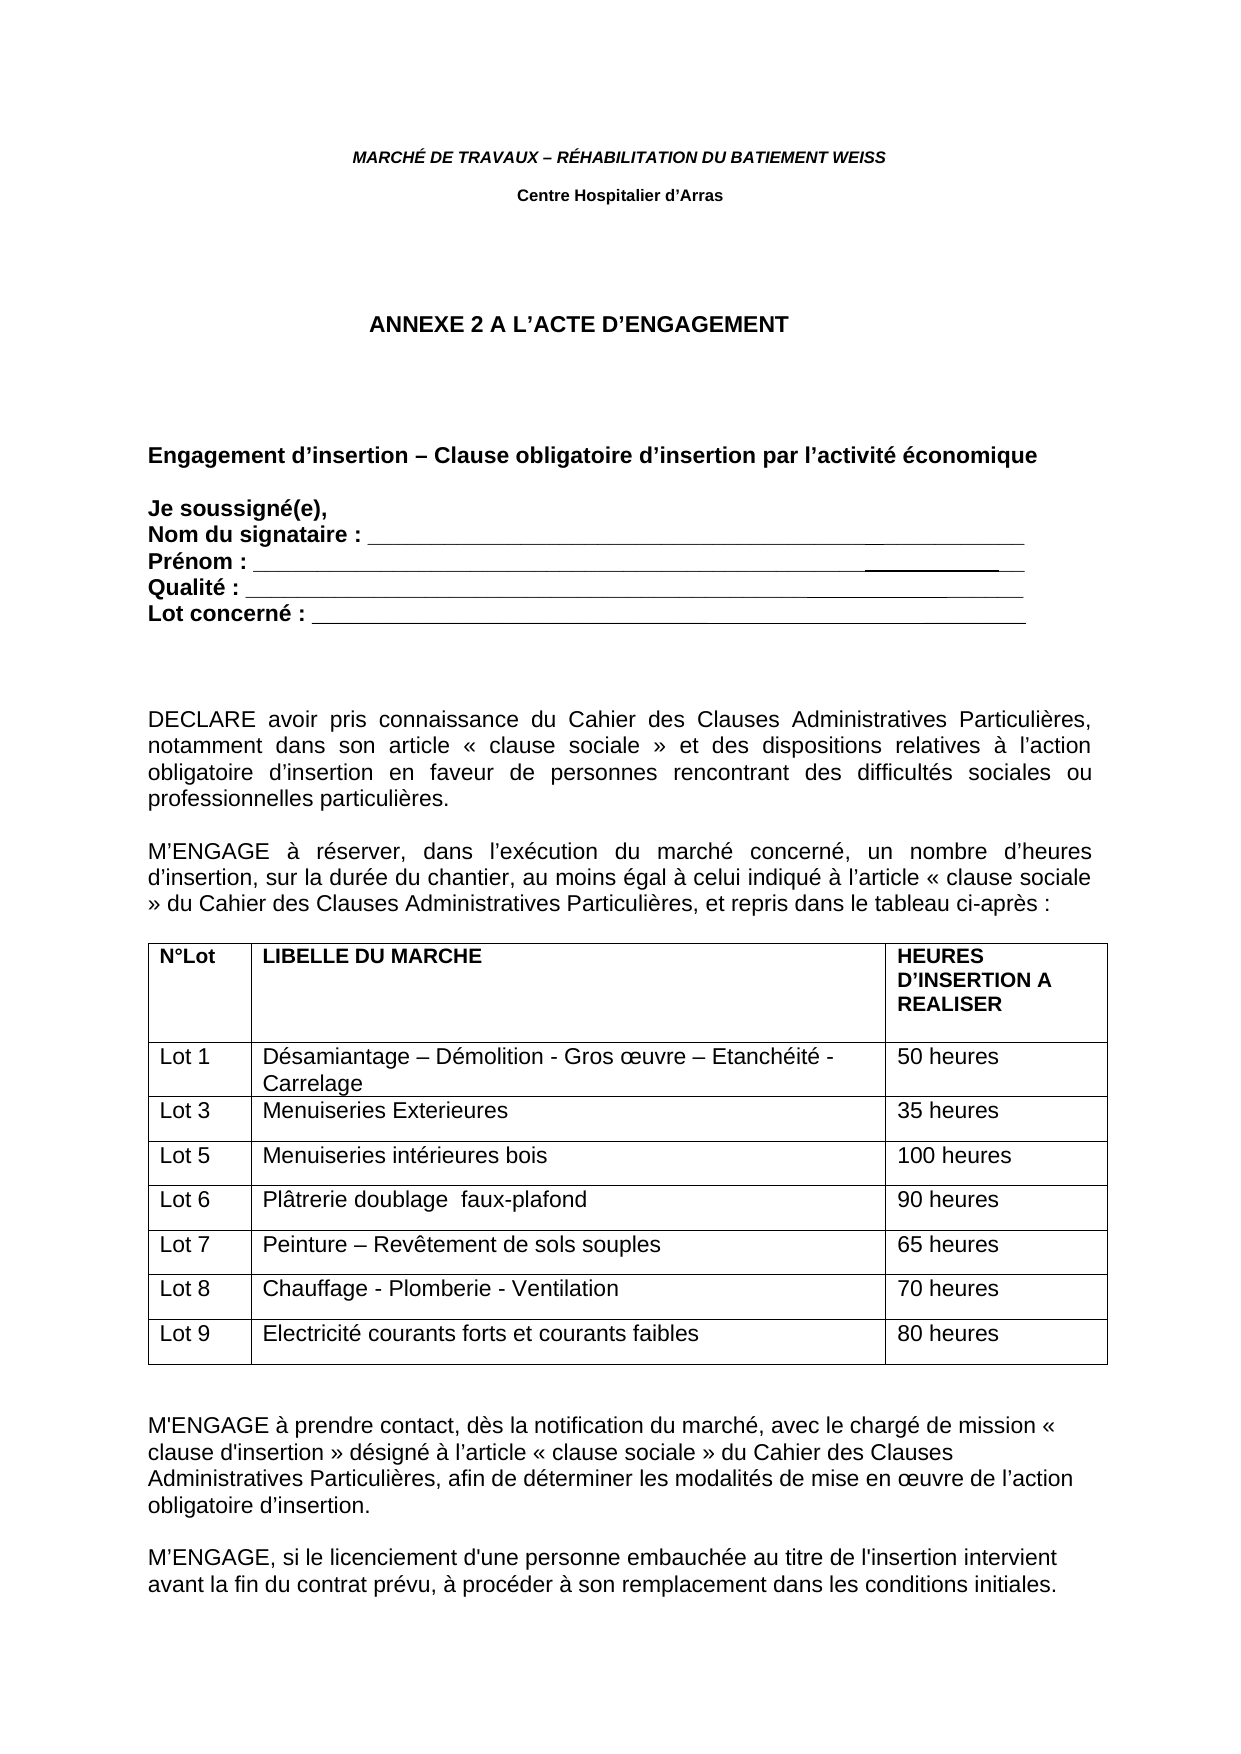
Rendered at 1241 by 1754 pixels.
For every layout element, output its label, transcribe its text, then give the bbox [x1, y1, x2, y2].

table_cell 90 heures [886, 1186, 1107, 1230]
table_cell Chauffage - Plomberie - Ventilation [252, 1275, 885, 1319]
table_cell Lot 3 [149, 1097, 251, 1141]
table_cell Electricité courants forts et courants faibles [252, 1320, 885, 1363]
text MARCHÉ DE TRAVAUX – RÉHABILITATION DU BATIEMENT WEISS [148, 148, 1093, 167]
table_cell Lot 8 [149, 1275, 251, 1319]
table_cell 70 heures [886, 1275, 1107, 1319]
table_cell Lot 7 [149, 1231, 251, 1274]
table_cell 100 heures [886, 1142, 1107, 1185]
table_cell 65 heures [886, 1231, 1107, 1274]
text M’ENGAGE à réserver, dans l’exécution du marché concerné, un nombre d’heures d’insertion, sur la durée du chantier, au moins égal à celui indiqué à l’article « clause sociale » du Cahier des Clauses Administratives Particulières, et repris dans le tableau ci-après : [148, 838, 1093, 917]
text DECLARE avoir pris connaissance du Cahier des Clauses Administratives Particulières, notamment dans son article « clause sociale » et des dispositions relatives à l’action obligatoire d’insertion en faveur de personnes rencontrant des difficultés sociales ou professionnelles particulières. [148, 706, 1093, 811]
table_header LIBELLE DU MARCHE [252, 944, 885, 1042]
table_cell Lot 9 [149, 1320, 251, 1363]
table_cell Lot 1 [149, 1043, 251, 1096]
table_cell Plâtrerie doublage faux-plafond [252, 1186, 885, 1230]
table_header HEURES D’INSERTION A REALISER [886, 944, 1107, 1042]
text Centre Hospitalier d’Arras [148, 186, 1093, 205]
table_cell 50 heures [886, 1043, 1107, 1096]
table_cell Menuiseries intérieures bois [252, 1142, 885, 1185]
text Prénom : ________________________________________________ __ [148, 548, 1093, 574]
table_cell 35 heures [886, 1097, 1107, 1141]
table_cell 80 heures [886, 1320, 1107, 1363]
table_cell Désamiantage – Démolition - Gros œuvre – Etanchéité - Carrelage [252, 1043, 885, 1096]
text Engagement d’insertion – Clause obligatoire d’insertion par l’activité économique [148, 442, 1093, 469]
table_header N°Lot [149, 944, 251, 1042]
text M’ENGAGE, si le licenciement d'une personne embauchée au titre de l'insertion intervient avant la fin du contrat prévu, à procéder à son remplacement dans les conditions initiales. [148, 1544, 1093, 1597]
text Je soussigné(e), [148, 495, 1093, 521]
table_cell Peinture – Revêtement de sols souples [252, 1231, 885, 1274]
text Qualité : ____________________________________________ ______ [148, 574, 1093, 600]
text Nom du signataire : _______________________________________ ___________ [148, 521, 1093, 548]
table_cell Lot 6 [149, 1186, 251, 1230]
table_cell Menuiseries Exterieures [252, 1097, 885, 1141]
text M'ENGAGE à prendre contact, dès la notification du marché, avec le chargé de mission « clause d'insertion » désigné à l’article « clause sociale » du Cahier des Clauses Administratives Particulières, afin de déterminer les modalités de mise en œuvre de l’action obligatoire d’insertion. [148, 1412, 1093, 1518]
table_cell Lot 5 [149, 1142, 251, 1185]
text ANNEXE 2 A L’ACTE D’ENGAGEMENT [295, 311, 1093, 337]
text Lot concerné : _______________________________ ________ [148, 600, 1093, 627]
